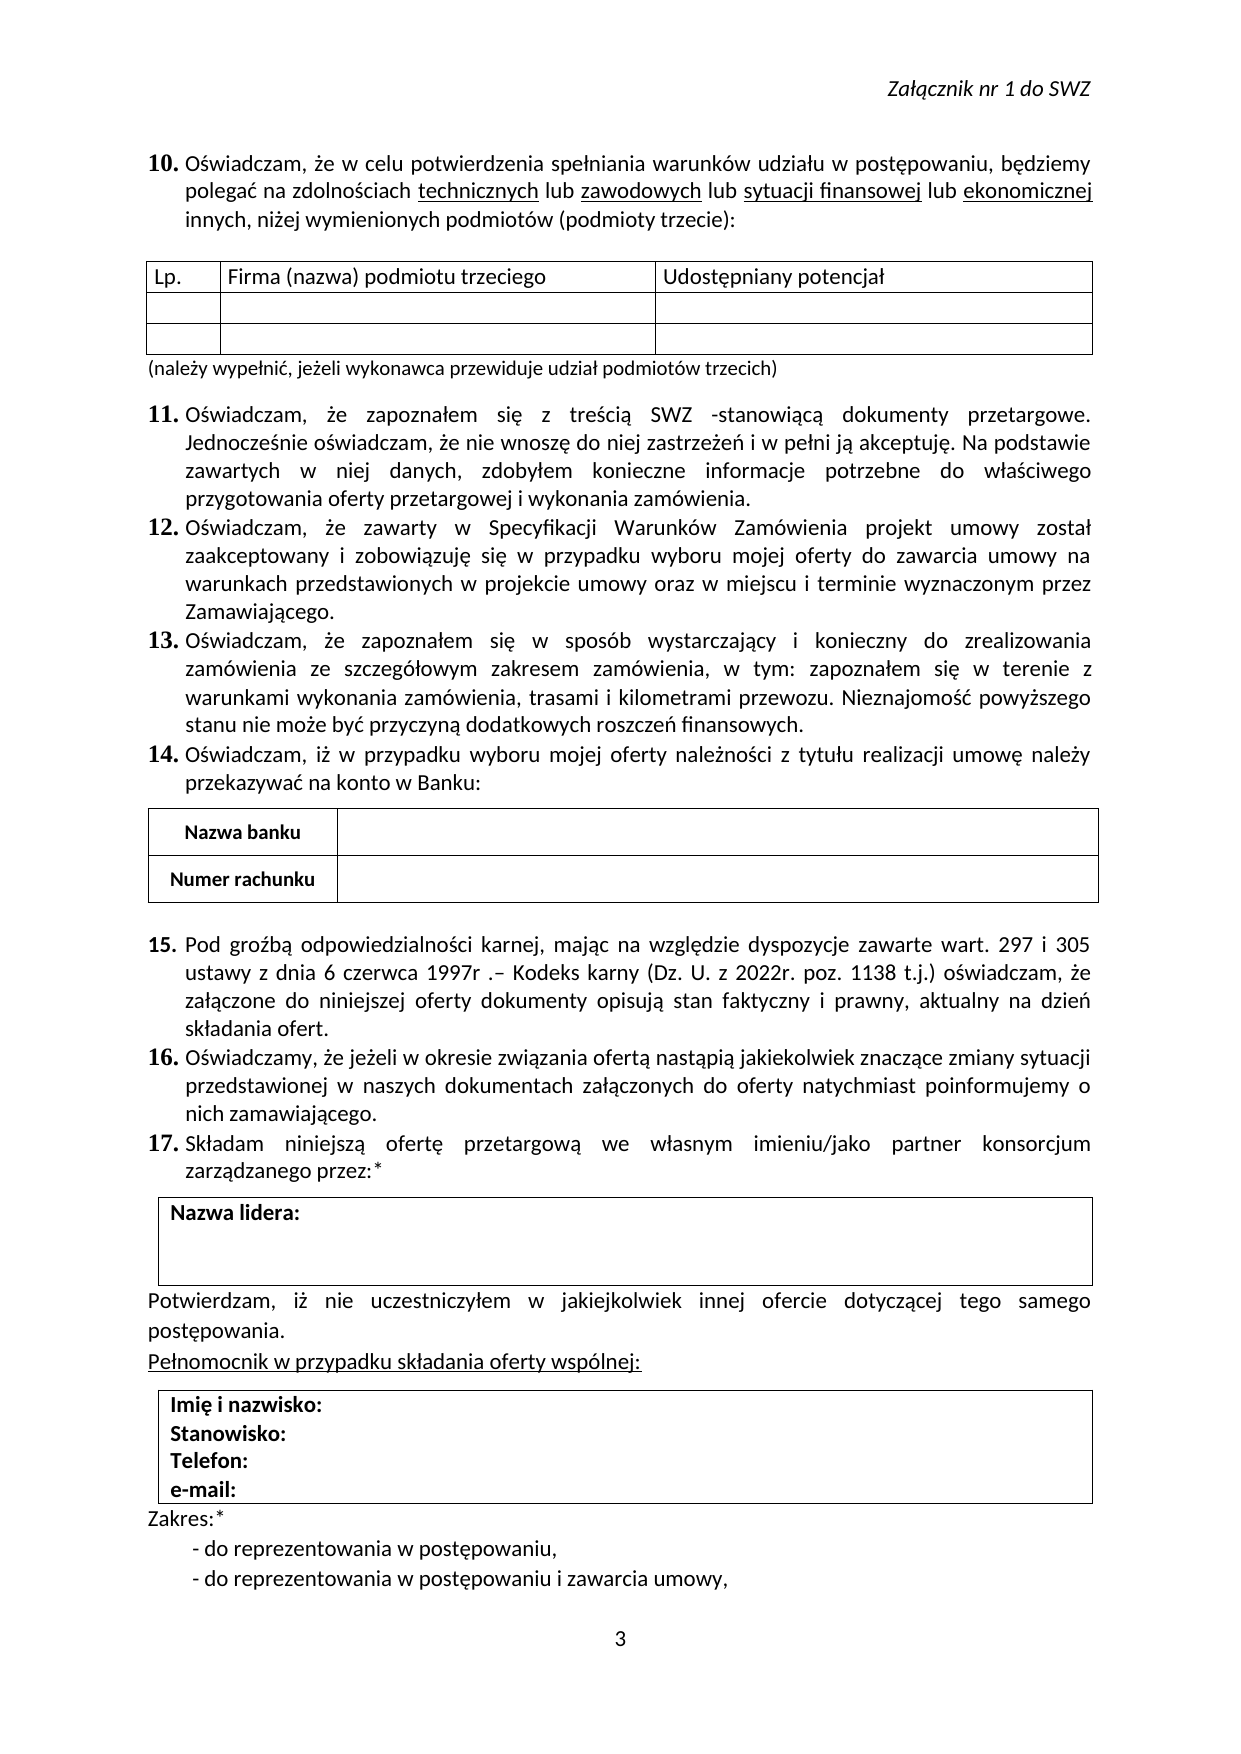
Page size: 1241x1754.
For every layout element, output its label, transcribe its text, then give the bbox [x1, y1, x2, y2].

list Oświadczam, że zawarty w Specyfikacji Warunków Zamówienia projekt umowy został zaakceptowany i zobowiązuję się w przypadku wyboru mojej oferty do zawarcia umowy na warunkach przedstawionych w projekcie umowy oraz w miejscu i terminie wyznaczonym przez Zamawiającego. [148, 512, 1093, 626]
table_header Firma (nazwa) podmiotu trzeciego [221, 262, 655, 292]
list - do reprezentowania w postępowaniu, [148, 1534, 1093, 1562]
list Pod groźbą odpowiedzialności karnej, mając na względzie dyspozycje zawarte wart. 297 i 305 ustawy z dnia 6 czerwca 1997r .– Kodeks karny (Dz. U. z 2022r. poz. 1138 t.j.) oświadczam, że załączone do niniejszej oferty dokumenty opisują stan faktyczny i prawny, aktualny na dzień składania ofert. [148, 930, 1093, 1042]
table_header [148, 1197, 158, 1286]
table_header Udostępniany potencjał [656, 262, 1092, 292]
list Oświadczam, że zapoznałem się z treścią SWZ -stanowiącą dokumenty przetargowe. Jednocześnie oświadczam, że nie wnoszę do niej zastrzeżeń i w pełni ją akceptuję. Na podstawie zawartych w niej danych, zdobyłem konieczne informacje potrzebne do właściwego przygotowania oferty przetargowej i wykonania zamówienia. [148, 399, 1093, 512]
list Oświadczam, że w celu potwierdzenia spełniania warunków udziału w postępowaniu, będziemy polegać na zdolnościach technicznych lub zawodowych lub sytuacji finansowej lub ekonomicznej innych, niżej wymienionych podmiotów (podmioty trzecie): [148, 148, 1093, 233]
table_cell [147, 324, 220, 354]
list Składam niniejszą ofertę przetargową we własnym imieniu/jako partner konsorcjum zarządzanego przez:* [148, 1128, 1093, 1185]
table_cell [221, 324, 655, 354]
table_header [148, 1390, 158, 1504]
table_header Lp. [147, 262, 220, 292]
table_header [159, 1198, 1092, 1285]
list Potwierdzam, iż nie uczestniczyłem w jakiejkolwiek innej ofercie dotyczącej tego samego postępowania. [148, 1286, 1093, 1345]
list Oświadczam, że zapoznałem się w sposób wystarczający i konieczny do zrealizowania zamówienia ze szczegółowym zakresem zamówienia, w tym: zapoznałem się w terenie z warunkami wykonania zamówienia, trasami i kilometrami przewozu. Nieznajomość powyższego stanu nie może być przyczyną dodatkowych roszczeń finansowych. [148, 626, 1093, 739]
list Oświadczamy, że jeżeli w okresie związania ofertą nastąpią jakiekolwiek znaczące zmiany sytuacji przedstawionej w naszych dokumentach załączonych do oferty natychmiast poinformujemy o nich zamawiającego. [148, 1042, 1093, 1128]
list Oświadczam, iż w przypadku wyboru mojej oferty należności z tytułu realizacji umowę należy przekazywać na konto w Banku: [148, 739, 1093, 796]
table_header [159, 1391, 1092, 1503]
table_cell [221, 293, 655, 323]
list Pełnomocnik w przypadku składania oferty wspólnej: [148, 1347, 1093, 1375]
table_header [338, 809, 1098, 854]
table_cell Numer rachunku [149, 856, 337, 902]
list Zakres:* [148, 1504, 1093, 1532]
table_cell [656, 293, 1092, 323]
table_header Nazwa banku [149, 809, 337, 854]
table_cell [147, 293, 220, 323]
list - do reprezentowania w postępowaniu i zawarcia umowy, [148, 1564, 1093, 1592]
table_cell [338, 856, 1098, 902]
list (należy wypełnić, jeżeli wykonawca przewiduje udział podmiotów trzecich) [148, 355, 1093, 381]
table_cell [656, 324, 1092, 354]
